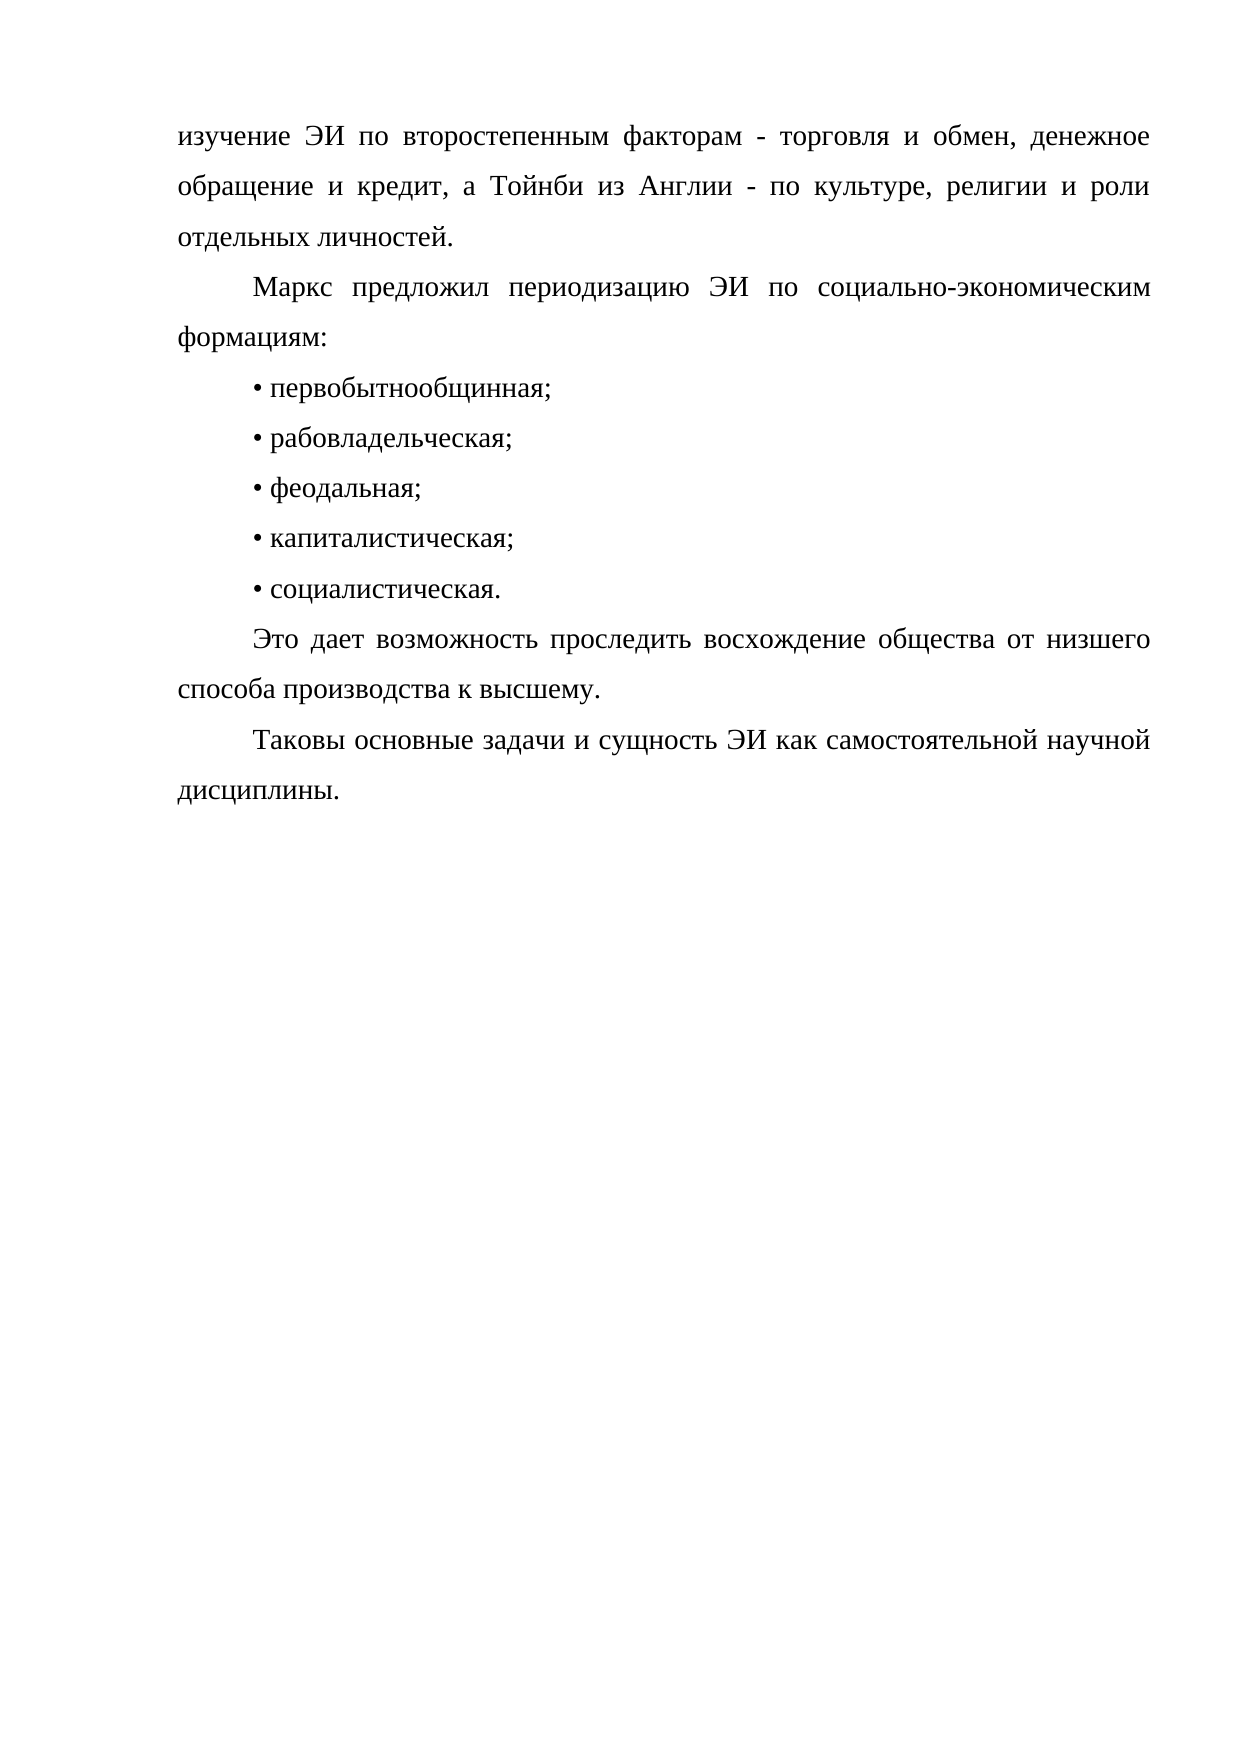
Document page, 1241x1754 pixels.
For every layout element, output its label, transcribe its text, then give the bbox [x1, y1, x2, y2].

text Таковы основные задачи и сущность ЭИ как самостоятельной научной дисциплины. [177, 722, 1152, 806]
text • первобытнообщинная; [177, 370, 1152, 403]
text Это дает возможность проследить восхождение общества от низшего способа производства к высшему. [177, 621, 1152, 705]
text • феодальная; [177, 470, 1152, 504]
text • капиталистическая; [177, 521, 1152, 554]
text • рабовладельческая; [177, 420, 1152, 453]
text Маркс предложил периодизацию ЭИ по социально-экономическим формациям: [177, 269, 1152, 353]
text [177, 118, 1152, 252]
text • социалистическая. [177, 571, 1152, 604]
